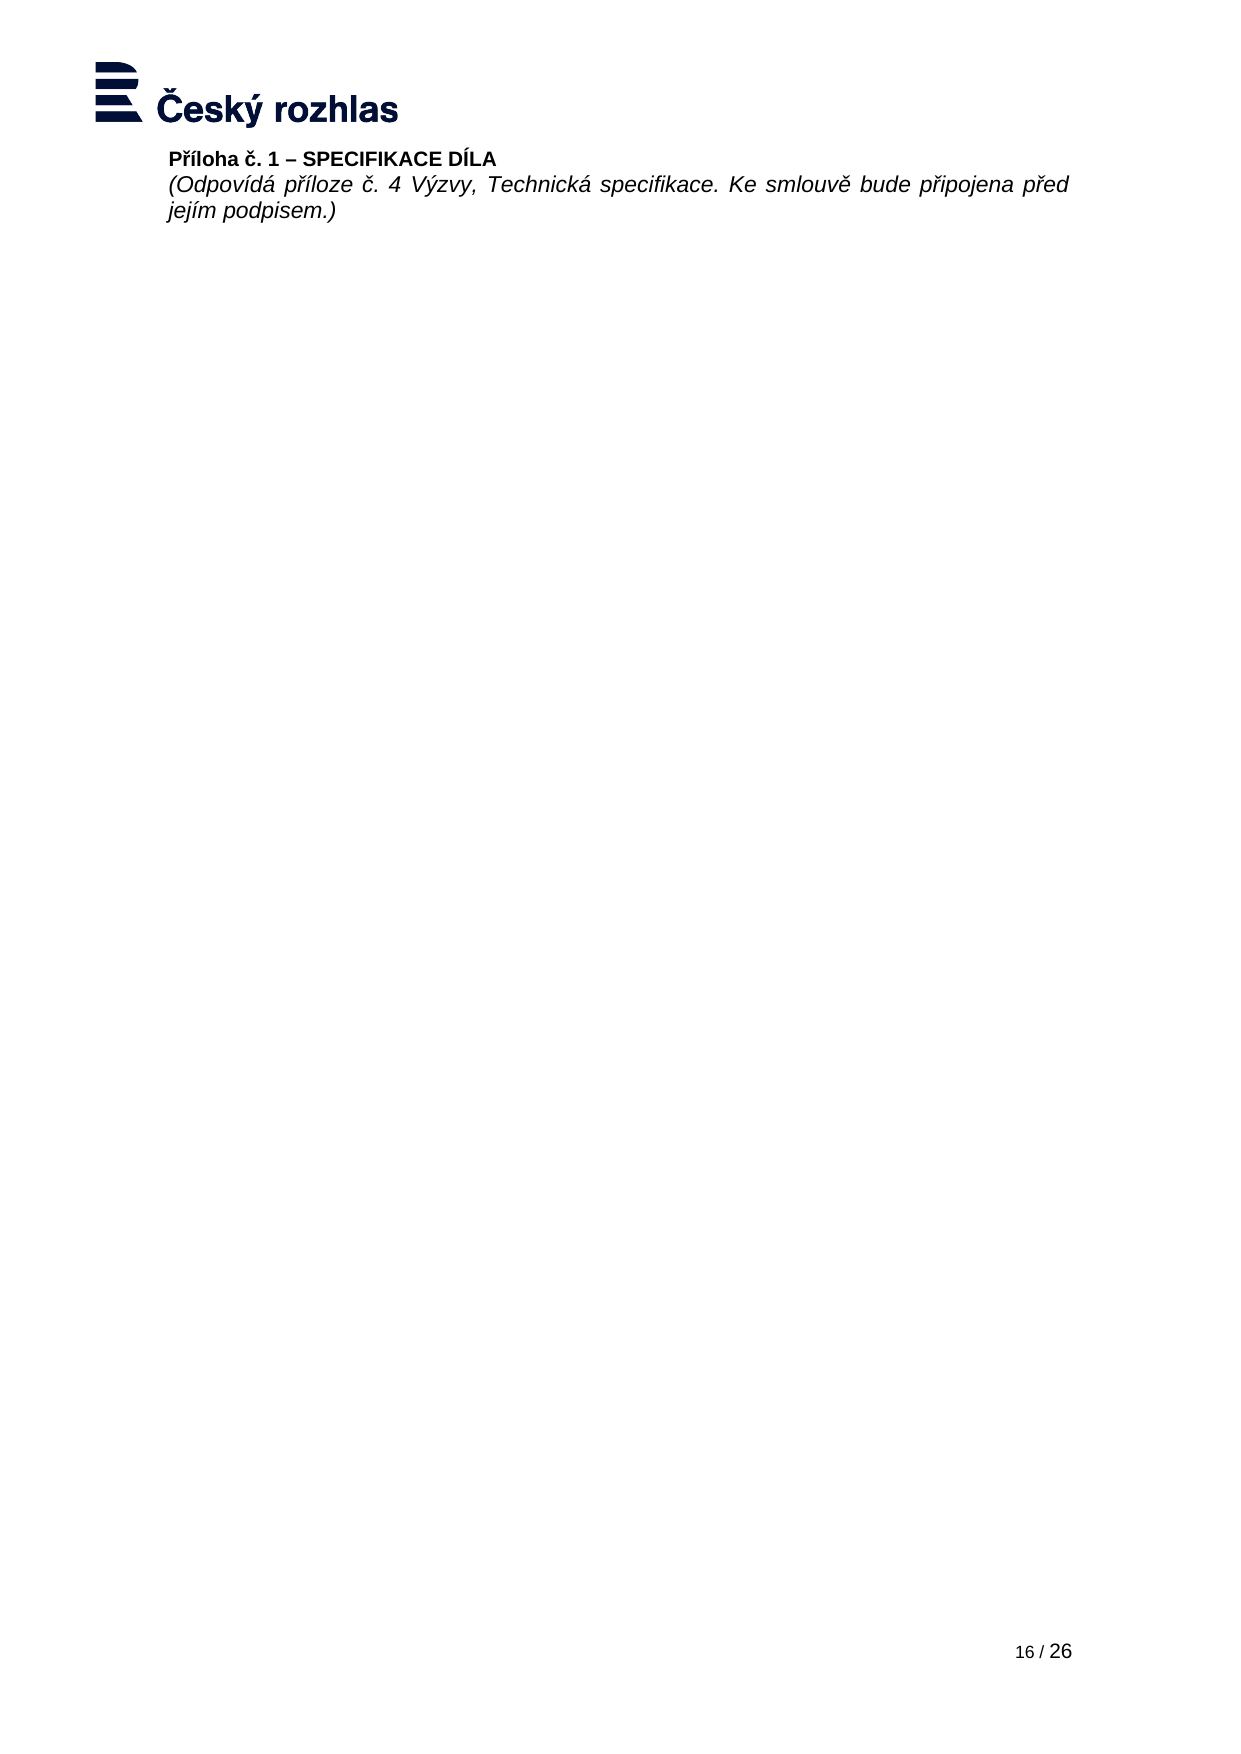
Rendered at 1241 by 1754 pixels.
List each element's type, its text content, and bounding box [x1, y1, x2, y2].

text (Odpovídá příloze č. 4 Výzvy, Technická specifikace. Ke smlouvě bude připojena před jejím podpisem.) [168, 172, 1072, 224]
text Příloha č. 1 – SPECIFIKACE DÍLA [168, 146, 1072, 172]
picture [95, 62, 398, 128]
